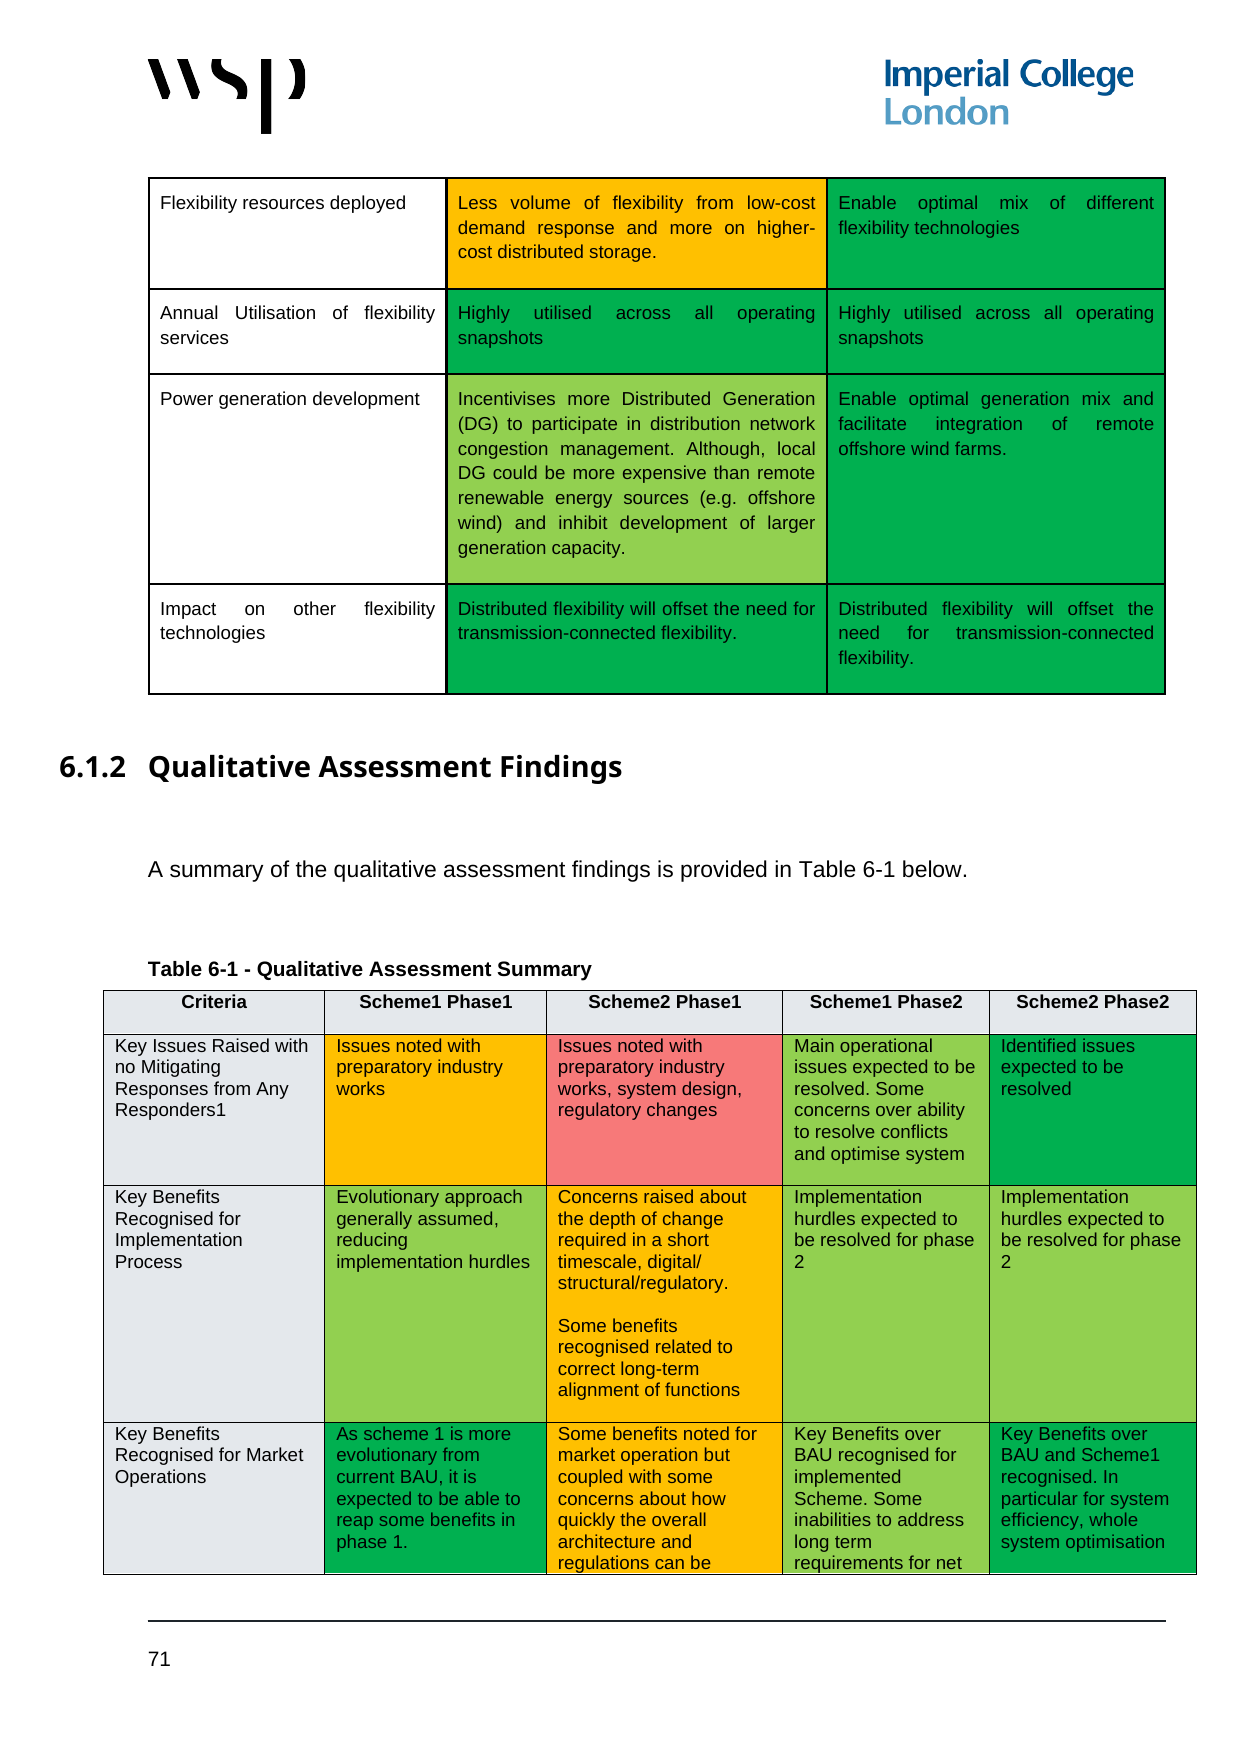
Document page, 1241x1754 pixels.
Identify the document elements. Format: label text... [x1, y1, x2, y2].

table_cell Issues noted with preparatory industry works, system design, regulatory changes [547, 1035, 782, 1185]
table_cell Concerns raised about the depth of change required in a short timescale, digital/ structural/regulatory. Some benefits recognised related to correct long-term alignment of functions [547, 1186, 782, 1422]
subtitle Qualitative Assessment Findings [59, 746, 1166, 786]
table_cell Issues noted with preparatory industry works [325, 1035, 546, 1185]
table_cell Key Benefits Recognised for Implementation Process [104, 1186, 324, 1422]
table_cell Impact on other flexibility technologies [150, 585, 445, 693]
table_cell Distributed flexibility will offset the need for transmission-connected flexibility. [828, 585, 1164, 693]
table_header Scheme1 Phase1 [325, 991, 546, 1033]
table_cell Highly utilised across all operating snapshots [448, 290, 826, 373]
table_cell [104, 1423, 324, 1573]
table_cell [783, 1423, 989, 1573]
table_cell Evolutionary approach generally assumed, reducing implementation hurdles [325, 1186, 546, 1422]
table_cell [325, 1423, 546, 1573]
table_header Scheme2 Phase1 [547, 991, 782, 1033]
table_header Criteria [104, 991, 324, 1033]
table_cell Power generation development [150, 375, 445, 583]
table_cell Distributed flexibility will offset the need for transmission-connected flexibility. [448, 585, 826, 693]
table_cell Implementation hurdles expected to be resolved for phase 2 [783, 1186, 989, 1422]
table_cell Flexibility resources deployed [150, 179, 445, 288]
table_cell Enable optimal mix of different flexibility technologies [828, 179, 1164, 288]
table_cell Annual Utilisation of flexibility services [150, 290, 445, 373]
table_cell Identified issues expected to be resolved [990, 1035, 1196, 1185]
table_cell Less volume of flexibility from low-cost demand response and more on higher-cost distributed storage. [448, 179, 826, 288]
picture [147, 59, 306, 134]
table_cell Implementation hurdles expected to be resolved for phase 2 [990, 1186, 1196, 1422]
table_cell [547, 1423, 782, 1573]
table_cell Enable optimal generation mix and facilitate integration of remote offshore wind farms. [828, 375, 1164, 583]
table_header Scheme1 Phase2 [783, 991, 989, 1033]
table_cell Highly utilised across all operating snapshots [828, 290, 1164, 373]
table_cell Incentivises more Distributed Generation (DG) to participate in distribution network congestion management. Although, local DG could be more expensive than remote renewable energy sources (e.g. offshore wind) and inhibit development of larger generation capacity. [448, 375, 826, 583]
table_cell Main operational issues expected to be resolved. Some concerns over ability to resolve conflicts and optimise system [783, 1035, 989, 1185]
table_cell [990, 1423, 1196, 1573]
table_header Scheme2 Phase2 [990, 991, 1196, 1033]
table_cell Key Issues Raised with no Mitigating Responses from Any Responders1 [104, 1035, 324, 1185]
picture [885, 59, 1134, 125]
